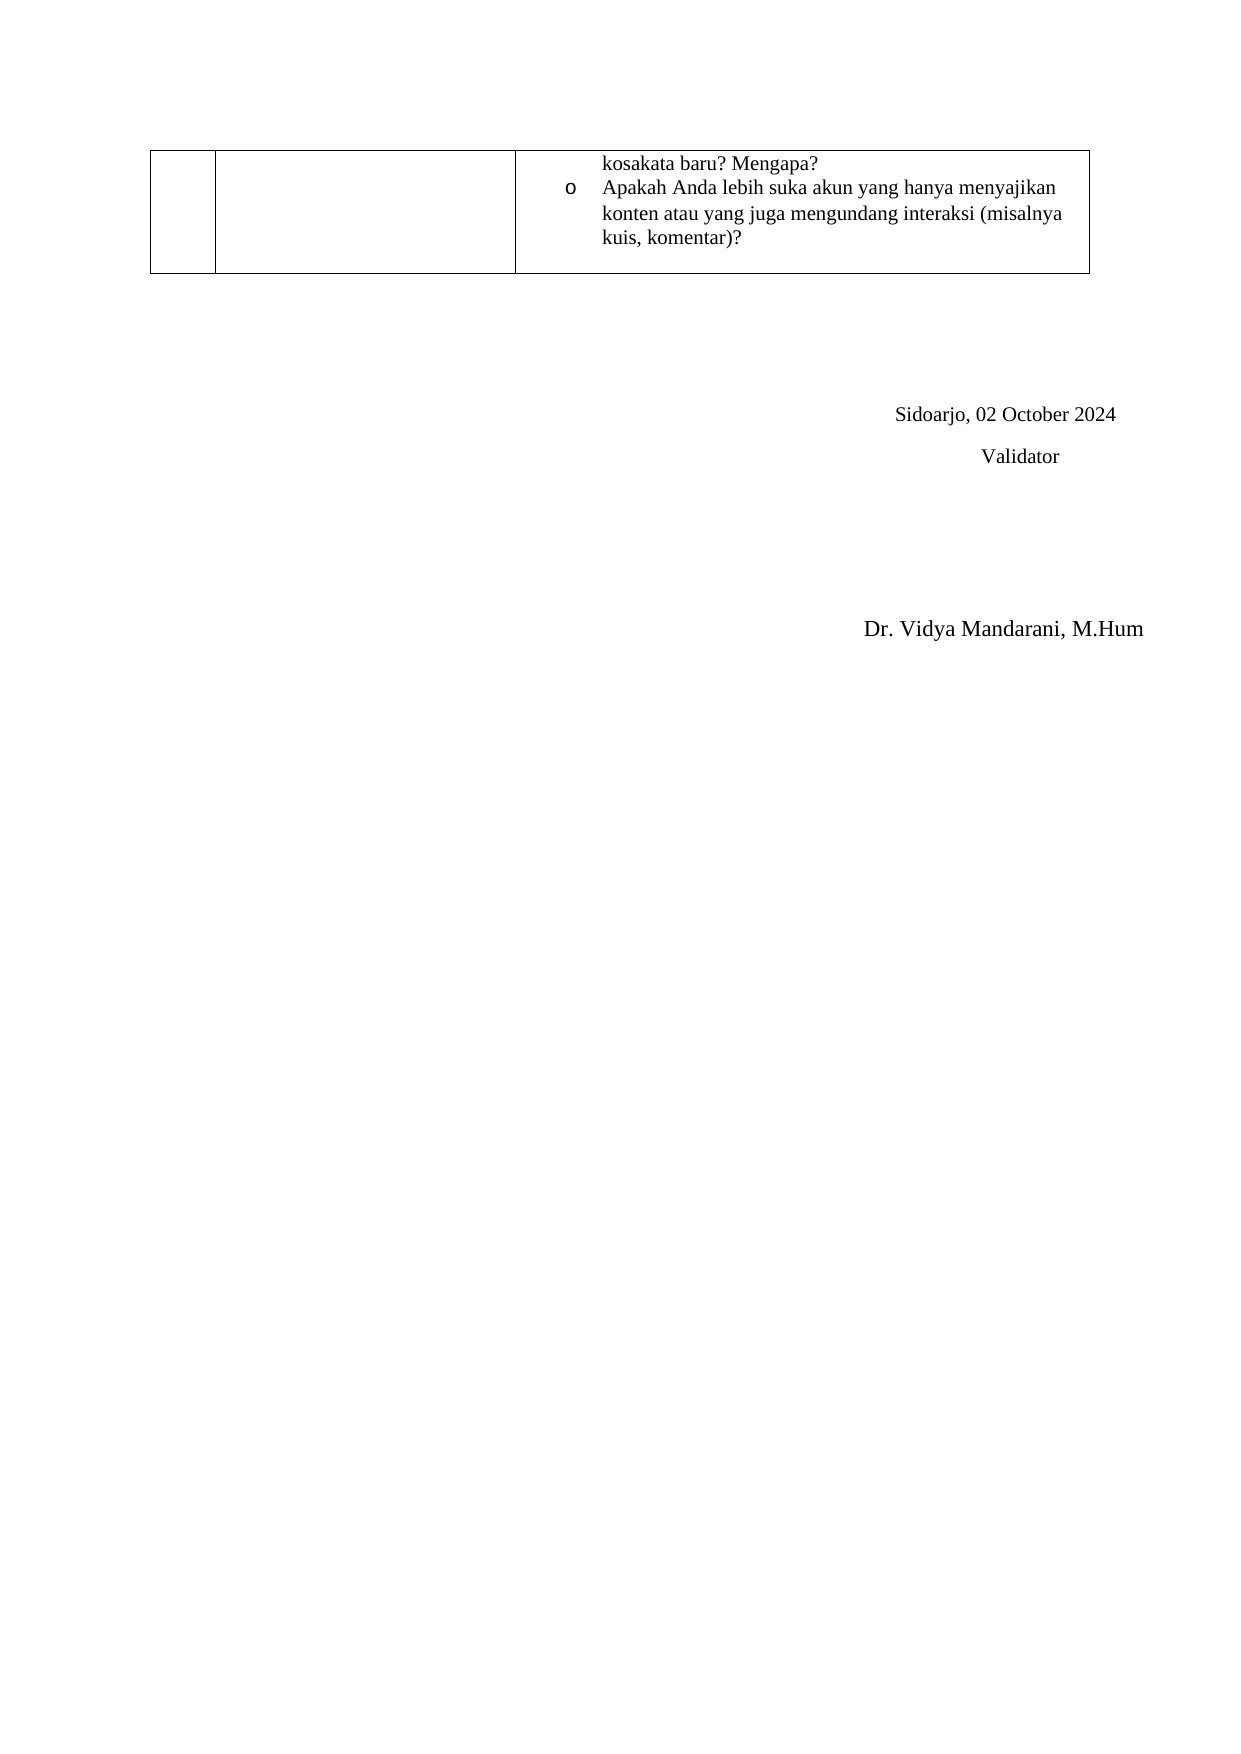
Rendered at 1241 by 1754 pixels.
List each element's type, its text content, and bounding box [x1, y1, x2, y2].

table_cell 4. [151, 151, 215, 273]
text Validator [150, 444, 1059, 468]
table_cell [216, 151, 515, 273]
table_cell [516, 151, 1089, 273]
text Sidoarjo, 02 October 2024 [150, 402, 1116, 426]
text Dr. Vidya Mandarani, M.Hum [150, 615, 1144, 641]
